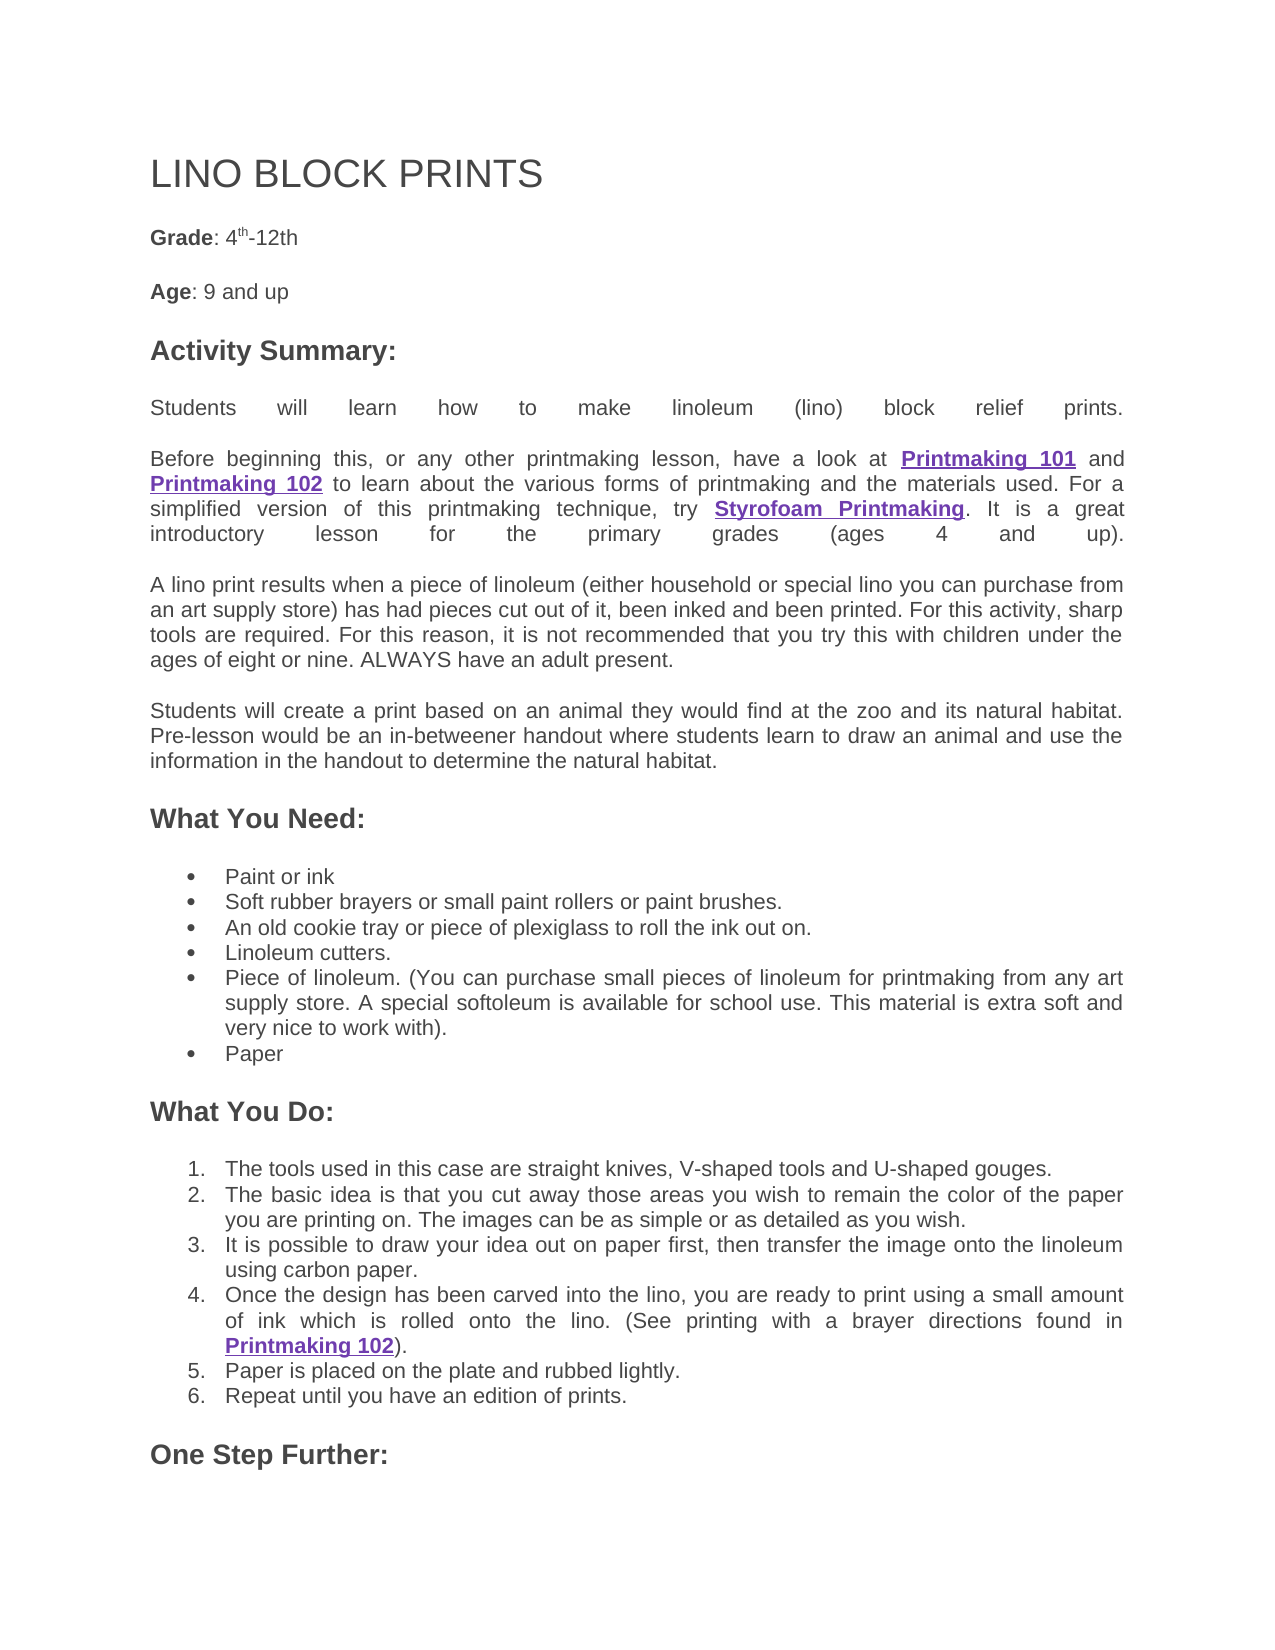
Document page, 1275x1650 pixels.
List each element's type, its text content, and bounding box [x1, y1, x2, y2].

text What You Need: [150, 802, 1125, 835]
list An old cookie tray or piece of plexiglass to roll the ink out on. [187, 914, 1125, 939]
list Paint or ink [187, 864, 1125, 889]
text Age: 9 and up [150, 279, 1125, 304]
text One Step Further: [150, 1438, 1125, 1470]
list The tools used in this case are straight knives, V-shaped tools and U-shaped gouges. [187, 1156, 1125, 1182]
list It is possible to draw your idea out on paper first, then transfer the image onto the linoleum using carbon paper. [187, 1232, 1125, 1282]
list Paper is placed on the plate and rubbed lightly. [187, 1358, 1125, 1383]
list Repeat until you have an edition of prints. [187, 1383, 1125, 1408]
text Grade: 4th-12th [150, 225, 1125, 250]
text Activity Summary: [150, 333, 1125, 366]
text What You Do: [150, 1095, 1125, 1127]
list Piece of linoleum. (You can purchase small pieces of linoleum for printmaking from any art supply store. A special softoleum is available for school use. This material is extra soft and very nice to work with). [187, 965, 1125, 1040]
text LINO BLOCK PRINTS [150, 150, 1125, 196]
list The basic idea is that you cut away those areas you wish to remain the color of the paper you are printing on. The images can be as simple or as detailed as you wish. [187, 1182, 1125, 1232]
list Once the design has been carved into the lino, you are ready to print using a small amount of ink which is rolled onto the lino. (See printing with a brayer directions found in Printmaking 102). [187, 1282, 1125, 1358]
text Students will learn how to make linoleum (lino) block relief prints. Before beginning this, or any other printmaking lesson, have a look at Printmaking 101 and Printmaking 102 to learn about the various forms of printmaking and the materials used. For a simplified version of this printmaking technique, try Styrofoam Printmaking. It is a great introductory lesson for the primary grades (ages 4 and up). A lino print results when a piece of linoleum (either household or special lino you can purchase from an art supply store) has had pieces cut out of it, been inked and been printed. For this activity, sharp tools are required. For this reason, it is not recommended that you try this with children under the ages of eight or nine. ALWAYS have an adult present. [150, 395, 1125, 672]
list Paper [187, 1040, 1125, 1066]
list Linoleum cutters. [187, 939, 1125, 965]
text Students will create a print based on an animal they would find at the zoo and its natural habitat. Pre-lesson would be an in-betweener handout where students learn to draw an animal and use the information in the handout to determine the natural habitat. [150, 698, 1125, 773]
list Soft rubber brayers or small paint rollers or paint brushes. [187, 889, 1125, 914]
